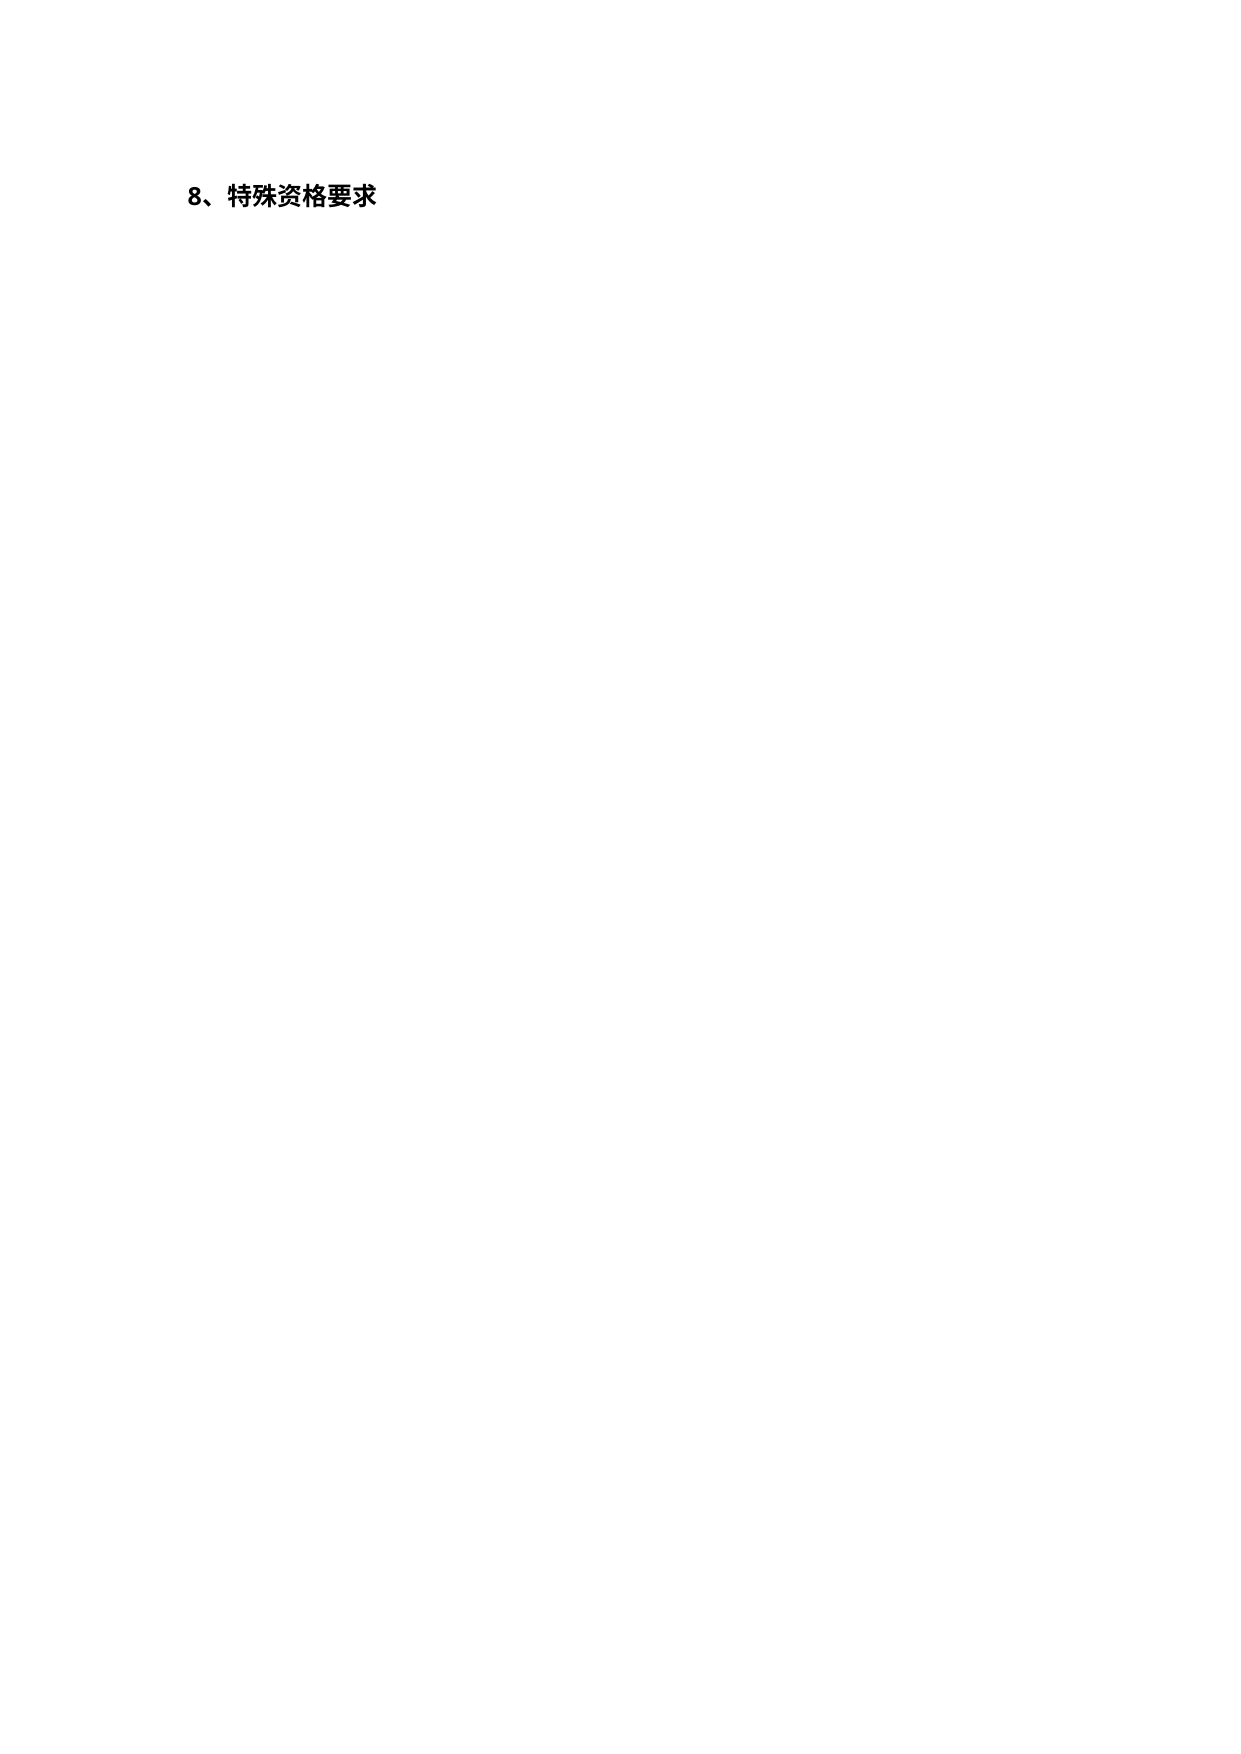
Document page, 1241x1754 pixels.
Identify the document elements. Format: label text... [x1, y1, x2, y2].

text 8、特殊资格要求 [187, 162, 1053, 227]
